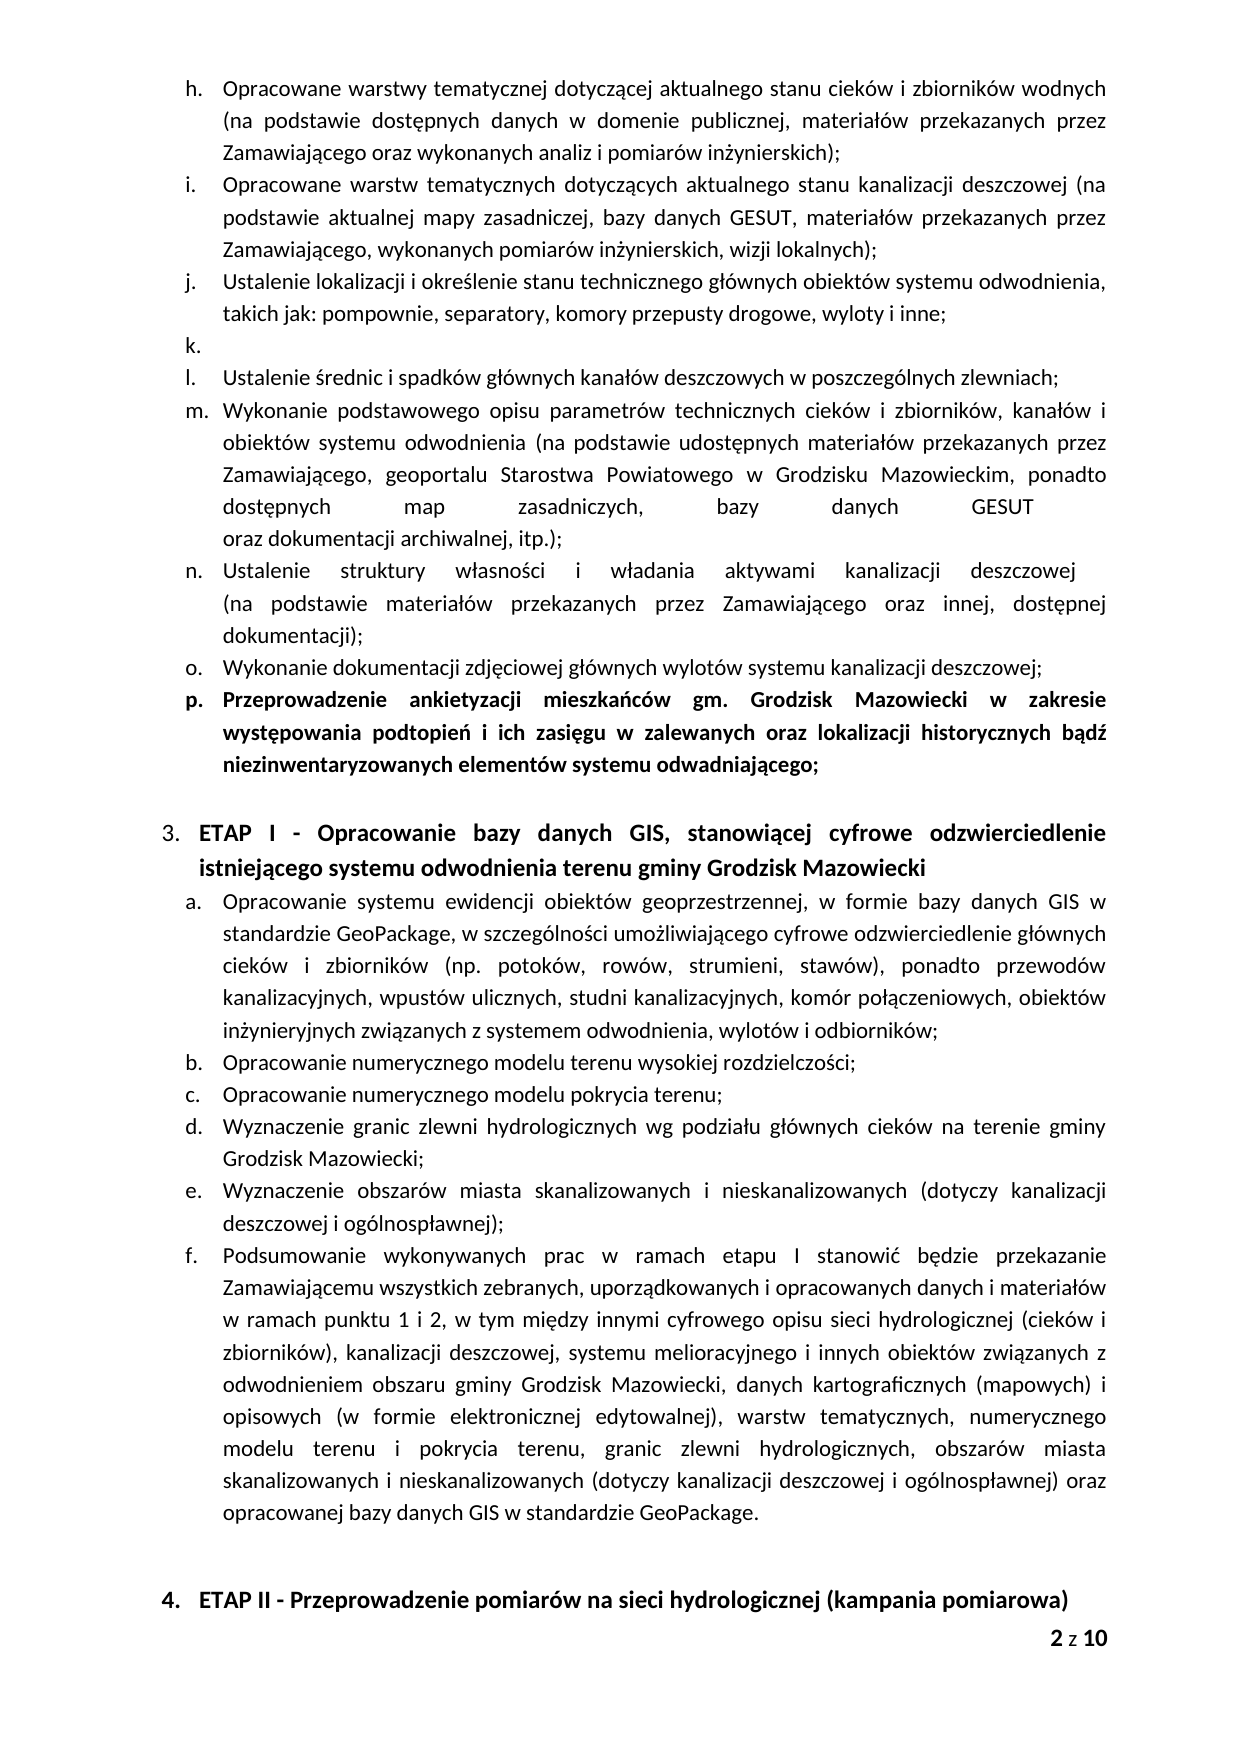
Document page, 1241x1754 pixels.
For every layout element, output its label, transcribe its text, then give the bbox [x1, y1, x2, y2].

list Wykonanie podstawowego opisu parametrów technicznych cieków i zbiorników, kanałów i obiektów systemu odwodnienia (na podstawie udostępnych materiałów przekazanych przez Zamawiającego, geoportalu Starostwa Powiatowego w Grodzisku Mazowieckim, ponadto dostępnych map zasadniczych, bazy danych GESUT oraz dokumentacji archiwalnej, itp.); [185, 396, 1107, 552]
list Wyznaczenie obszarów miasta skanalizowanych i nieskanalizowanych (dotyczy kanalizacji deszczowej i ogólnospławnej); [185, 1177, 1107, 1237]
list Wykonanie dokumentacji zdjęciowej głównych wylotów systemu kanalizacji deszczowej; [185, 653, 1107, 681]
list Opracowane warstw tematycznych dotyczących aktualnego stanu kanalizacji deszczowej (na podstawie aktualnej mapy zasadniczej, bazy danych GESUT, materiałów przekazanych przez Zamawiającego, wykonanych pomiarów inżynierskich, wizji lokalnych); [185, 170, 1107, 263]
list ETAP I - Opracowanie bazy danych GIS, stanowiącej cyfrowe odzwierciedlenie istniejącego systemu odwodnienia terenu gminy Grodzisk Mazowiecki [161, 817, 1107, 882]
list ETAP II - Przeprowadzenie pomiarów na sieci hydrologicznej (kampania pomiarowa) [161, 1584, 1107, 1614]
list Ustalenie średnic i spadków głównych kanałów deszczowych w poszczególnych zlewniach; [185, 363, 1107, 392]
list Opracowanie numerycznego modelu pokrycia terenu; [185, 1080, 1107, 1108]
list Podsumowanie wykonywanych prac w ramach etapu I stanowić będzie przekazanie Zamawiającemu wszystkich zebranych, uporządkowanych i opracowanych danych i materiałów w ramach punktu 1 i 2, w tym między innymi cyfrowego opisu sieci hydrologicznej (cieków i zbiorników), kanalizacji deszczowej, systemu melioracyjnego i innych obiektów związanych z odwodnieniem obszaru gminy Grodzisk Mazowiecki, danych kartograficznych (mapowych) i opisowych (w formie elektronicznej edytowalnej), warstw tematycznych, numerycznego modelu terenu i pokrycia terenu, granic zlewni hydrologicznych, obszarów miasta skanalizowanych i nieskanalizowanych (dotyczy kanalizacji deszczowej i ogólnospławnej) oraz opracowanej bazy danych GIS w standardzie GeoPackage. [185, 1241, 1107, 1527]
list Przeprowadzenie ankietyzacji mieszkańców gm. Grodzisk Mazowiecki w zakresie występowania podtopień i ich zasięgu w zalewanych oraz lokalizacji historycznych bądź niezinwentaryzowanych elementów systemu odwadniającego; [185, 685, 1107, 778]
list Opracowane warstwy tematycznej dotyczącej aktualnego stanu cieków i zbiorników wodnych (na podstawie dostępnych danych w domenie publicznej, materiałów przekazanych przez Zamawiającego oraz wykonanych analiz i pomiarów inżynierskich); [185, 74, 1107, 166]
list Opracowanie numerycznego modelu terenu wysokiej rozdzielczości; [185, 1048, 1107, 1076]
list Opracowanie systemu ewidencji obiektów geoprzestrzennej, w formie bazy danych GIS w standardzie GeoPackage, w szczególności umożliwiającego cyfrowe odzwierciedlenie głównych cieków i zbiorników (np. potoków, rowów, strumieni, stawów), ponadto przewodów kanalizacyjnych, wpustów ulicznych, studni kanalizacyjnych, komór połączeniowych, obiektów inżynieryjnych związanych z systemem odwodnienia, wylotów i odbiorników; [185, 887, 1107, 1044]
list Ustalenie struktury własności i władania aktywami kanalizacji deszczowej (na podstawie materiałów przekazanych przez Zamawiającego oraz innej, dostępnej dokumentacji); [185, 557, 1107, 649]
list Wyznaczenie granic zlewni hydrologicznych wg podziału głównych cieków na terenie gminy Grodzisk Mazowiecki; [185, 1112, 1107, 1172]
list Ustalenie lokalizacji i określenie stanu technicznego głównych obiektów systemu odwodnienia, takich jak: pompownie, separatory, komory przepusty drogowe, wyloty i inne; [185, 267, 1107, 327]
